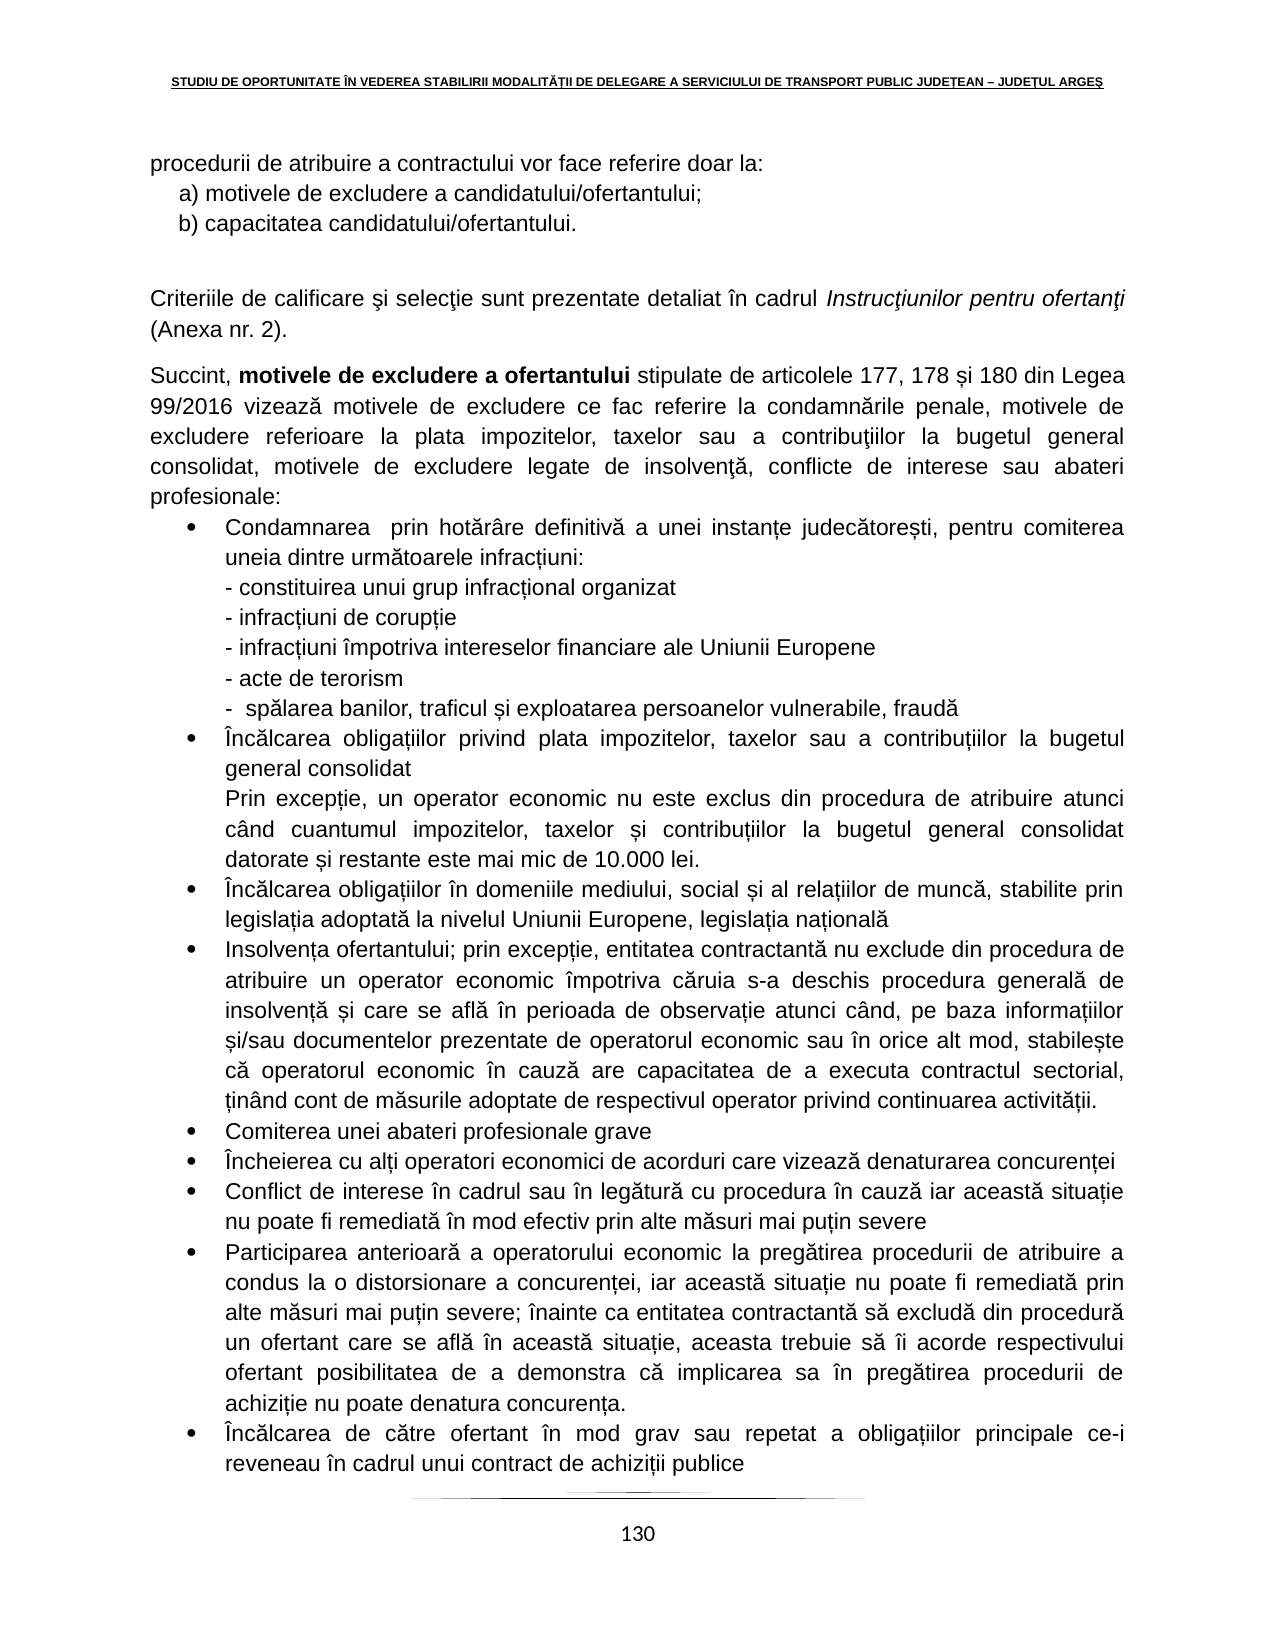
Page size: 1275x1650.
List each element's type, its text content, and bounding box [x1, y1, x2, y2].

text a) motivele de excludere a candidatului/ofertantului; [178, 180, 1125, 207]
list Insolvența ofertantului; prin excepție, entitatea contractantă nu exclude din procedura de atribuire un operator economic împotriva căruia s-a deschis procedura generală de insolvență și care se află în perioada de observație atunci când, pe baza informațiilor și/sau documentelor prezentate de operatorul economic sau în orice alt mod, stabilește că operatorul economic în cauză are capacitatea de a executa contractul sectorial, ținând cont de măsurile adoptate de respectivul operator privind continuarea activității. [187, 936, 1125, 1114]
list Condamnarea prin hotărâre definitivă a unei instanțe judecătorești, pentru comiterea uneia dintre următoarele infracțiuni: [187, 513, 1125, 570]
list Conflict de interese în cadrul sau în legătură cu procedura în cauză iar această situație nu poate fi remediată în mod efectiv prin alte măsuri mai puțin severe [187, 1178, 1125, 1234]
text - infracțiuni de corupție [225, 604, 1125, 630]
text b) capacitatea candidatului/ofertantului. [178, 210, 1125, 237]
list Participarea anterioară a operatorului economic la pregătirea procedurii de atribuire a condus la o distorsionare a concurenței, iar această situație nu poate fi remediată prin alte măsuri mai puțin severe; înainte ca entitatea contractantă să excludă din procedură un ofertant care se află în această situație, aceasta trebuie să îi acorde respectivului ofertant posibilitatea de a demonstra că implicarea sa în pregătirea procedurii de achiziție nu poate denatura concurența. [187, 1238, 1125, 1416]
text Succint, motivele de excludere a ofertantului stipulate de articolele 177, 178 și 180 din Legea 99/2016 vizează motivele de excludere ce fac referire la condamnările penale, motivele de excludere referioare la plata impozitelor, taxelor sau a contribuţiilor la bugetul general consolidat, motivele de excludere legate de insolvenţă, conflicte de interese sau abateri profesionale: [150, 362, 1125, 509]
list Încălcarea de către ofertant în mod grav sau repetat a obligațiilor principale ce-i reveneau în cadrul unui contract de achiziții publice [187, 1420, 1125, 1476]
list Încălcarea obligațiilor în domeniile mediului, social și al relațiilor de muncă, stabilite prin legislația adoptată la nivelul Uniunii Europene, legislația națională [187, 876, 1125, 932]
text - constituirea unui grup infracțional organizat [225, 574, 1125, 600]
text Criteriile de calificare şi selecţie sunt prezentate detaliat în cadrul Instrucţiunilor pentru ofertanţi (Anexa nr. 2). [150, 285, 1125, 342]
list Încălcarea obligațiilor privind plata impozitelor, taxelor sau a contribuțiilor la bugetul general consolidat [187, 725, 1125, 781]
text - acte de terorism [225, 664, 1125, 691]
list Comiterea unei abateri profesionale grave [187, 1118, 1125, 1144]
list Încheierea cu alți operatori economici de acorduri care vizează denaturarea concurenței [187, 1148, 1125, 1174]
text - spălarea banilor, traficul și exploatarea persoanelor vulnerabile, fraudă [225, 695, 1125, 721]
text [150, 150, 1125, 176]
text Prin excepție, un operator economic nu este exclus din procedura de atribuire atunci când cuantumul impozitelor, taxelor și contribuțiilor la bugetul general consolidat datorate și restante este mai mic de 10.000 lei. [225, 785, 1125, 872]
text - infracțiuni împotriva intereselor financiare ale Uniunii Europene [225, 634, 1125, 661]
